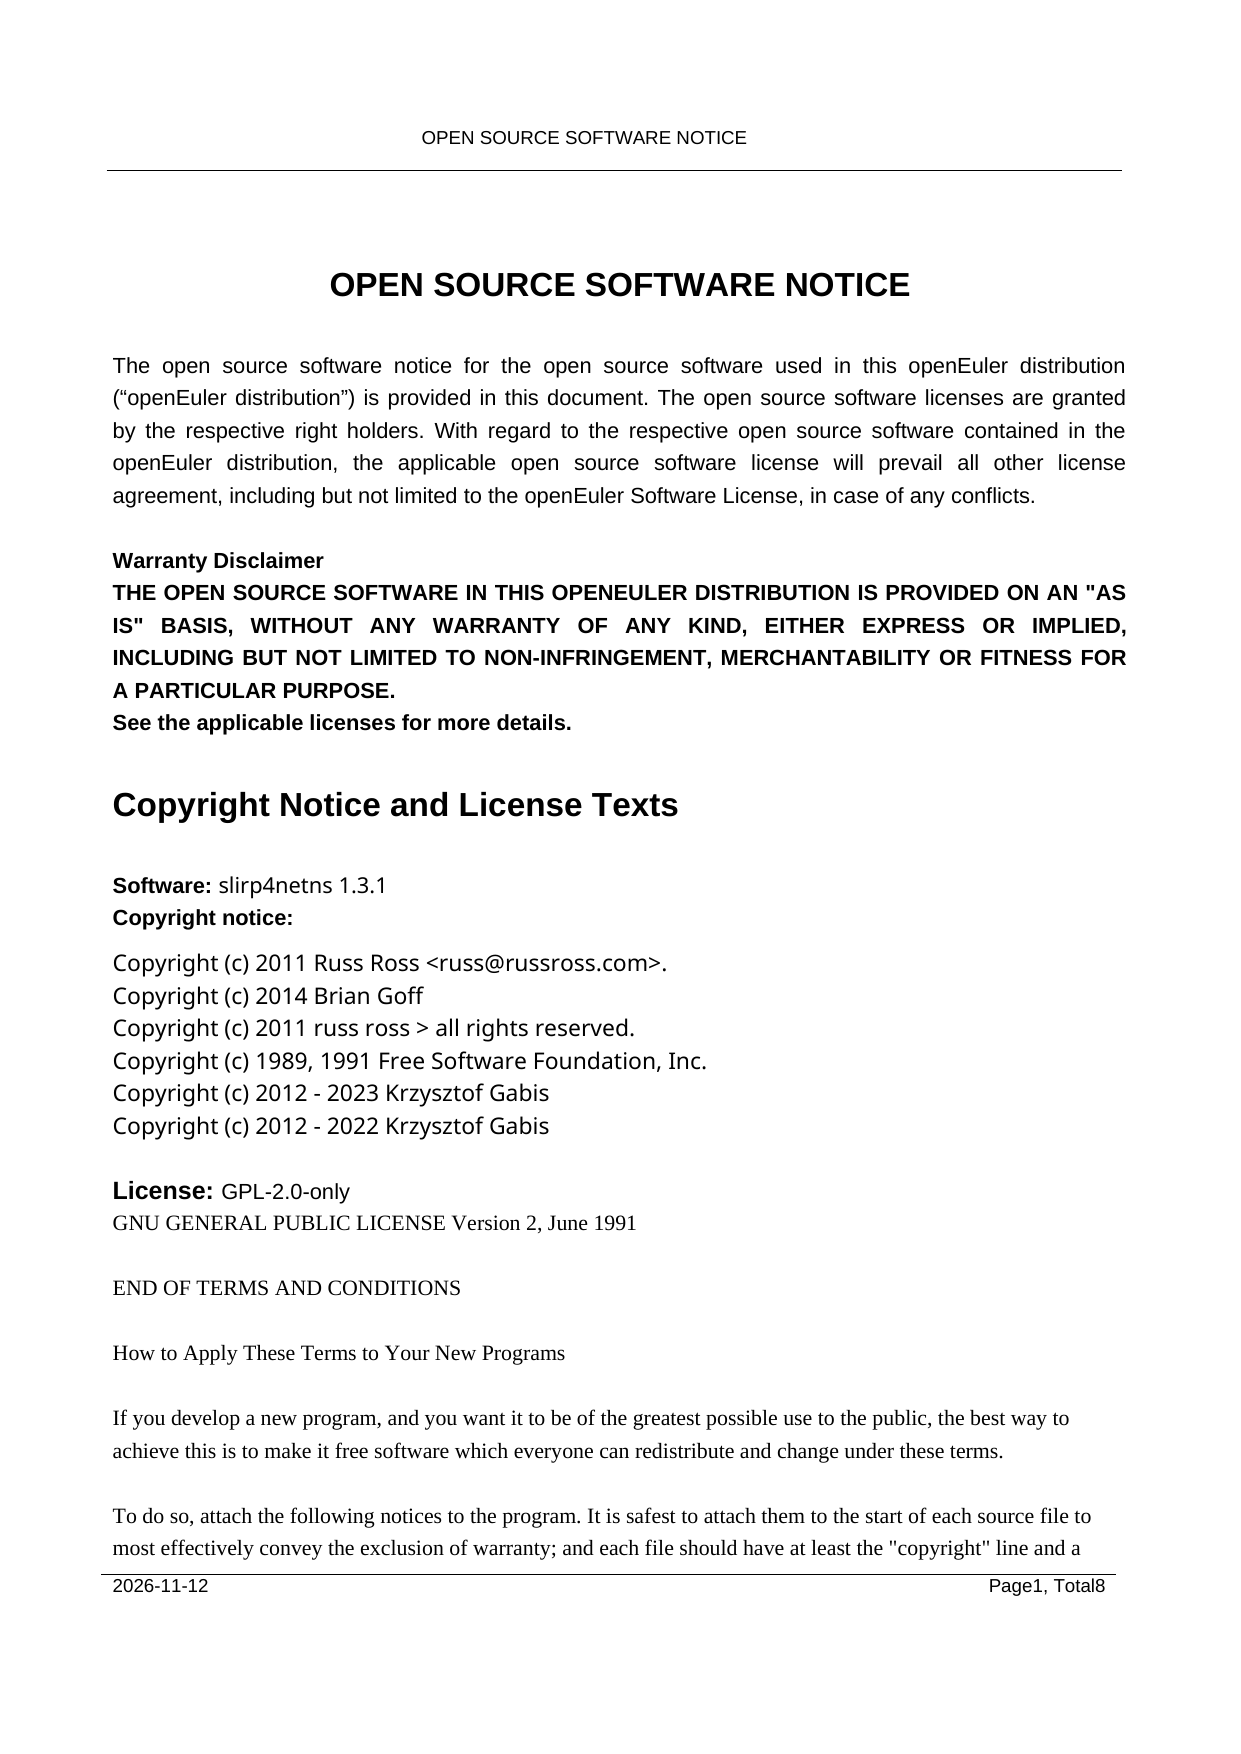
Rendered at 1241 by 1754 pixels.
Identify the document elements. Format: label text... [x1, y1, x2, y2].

text License: GPL-2.0-only [112, 1174, 1128, 1207]
text OPEN SOURCE SOFTWARE NOTICE [112, 251, 1128, 316]
text Copyright notice: [112, 901, 1128, 934]
text Copyright (c) 2011 Russ Ross <russ@russross.com>. Copyright (c) 2014 Brian Goff Copyright (c) 2011 russ ross > all rights reserved. Copyright (c) 1989, 1991 Free Software Foundation, Inc. Copyright (c) 2012 - 2023 Krzysztof Gabis Copyright (c) 2012 - 2022 Krzysztof Gabis [112, 947, 1128, 1174]
text Copyright Notice and License Texts [112, 771, 1128, 836]
title Software: slirp4netns 1.3.1 [112, 869, 1128, 901]
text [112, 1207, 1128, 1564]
text Warranty Disclaimer [112, 544, 1128, 576]
text The open source software notice for the open source software used in this openEuler distribution (“openEuler distribution”) is provided in this document. The open source software licenses are granted by the respective right holders. With regard to the respective open source software contained in the openEuler distribution, the applicable open source software license will prevail all other license agreement, including but not limited to the openEuler Software License, in case of any conflicts. [112, 349, 1128, 511]
text THE OPEN SOURCE SOFTWARE IN THIS OPENEULER DISTRIBUTION IS PROVIDED ON AN "AS IS" BASIS, WITHOUT ANY WARRANTY OF ANY KIND, EITHER EXPRESS OR IMPLIED, INCLUDING BUT NOT LIMITED TO NON-INFRINGEMENT, MERCHANTABILITY OR FITNESS FOR A PARTICULAR PURPOSE. See the applicable licenses for more details. [112, 576, 1128, 739]
